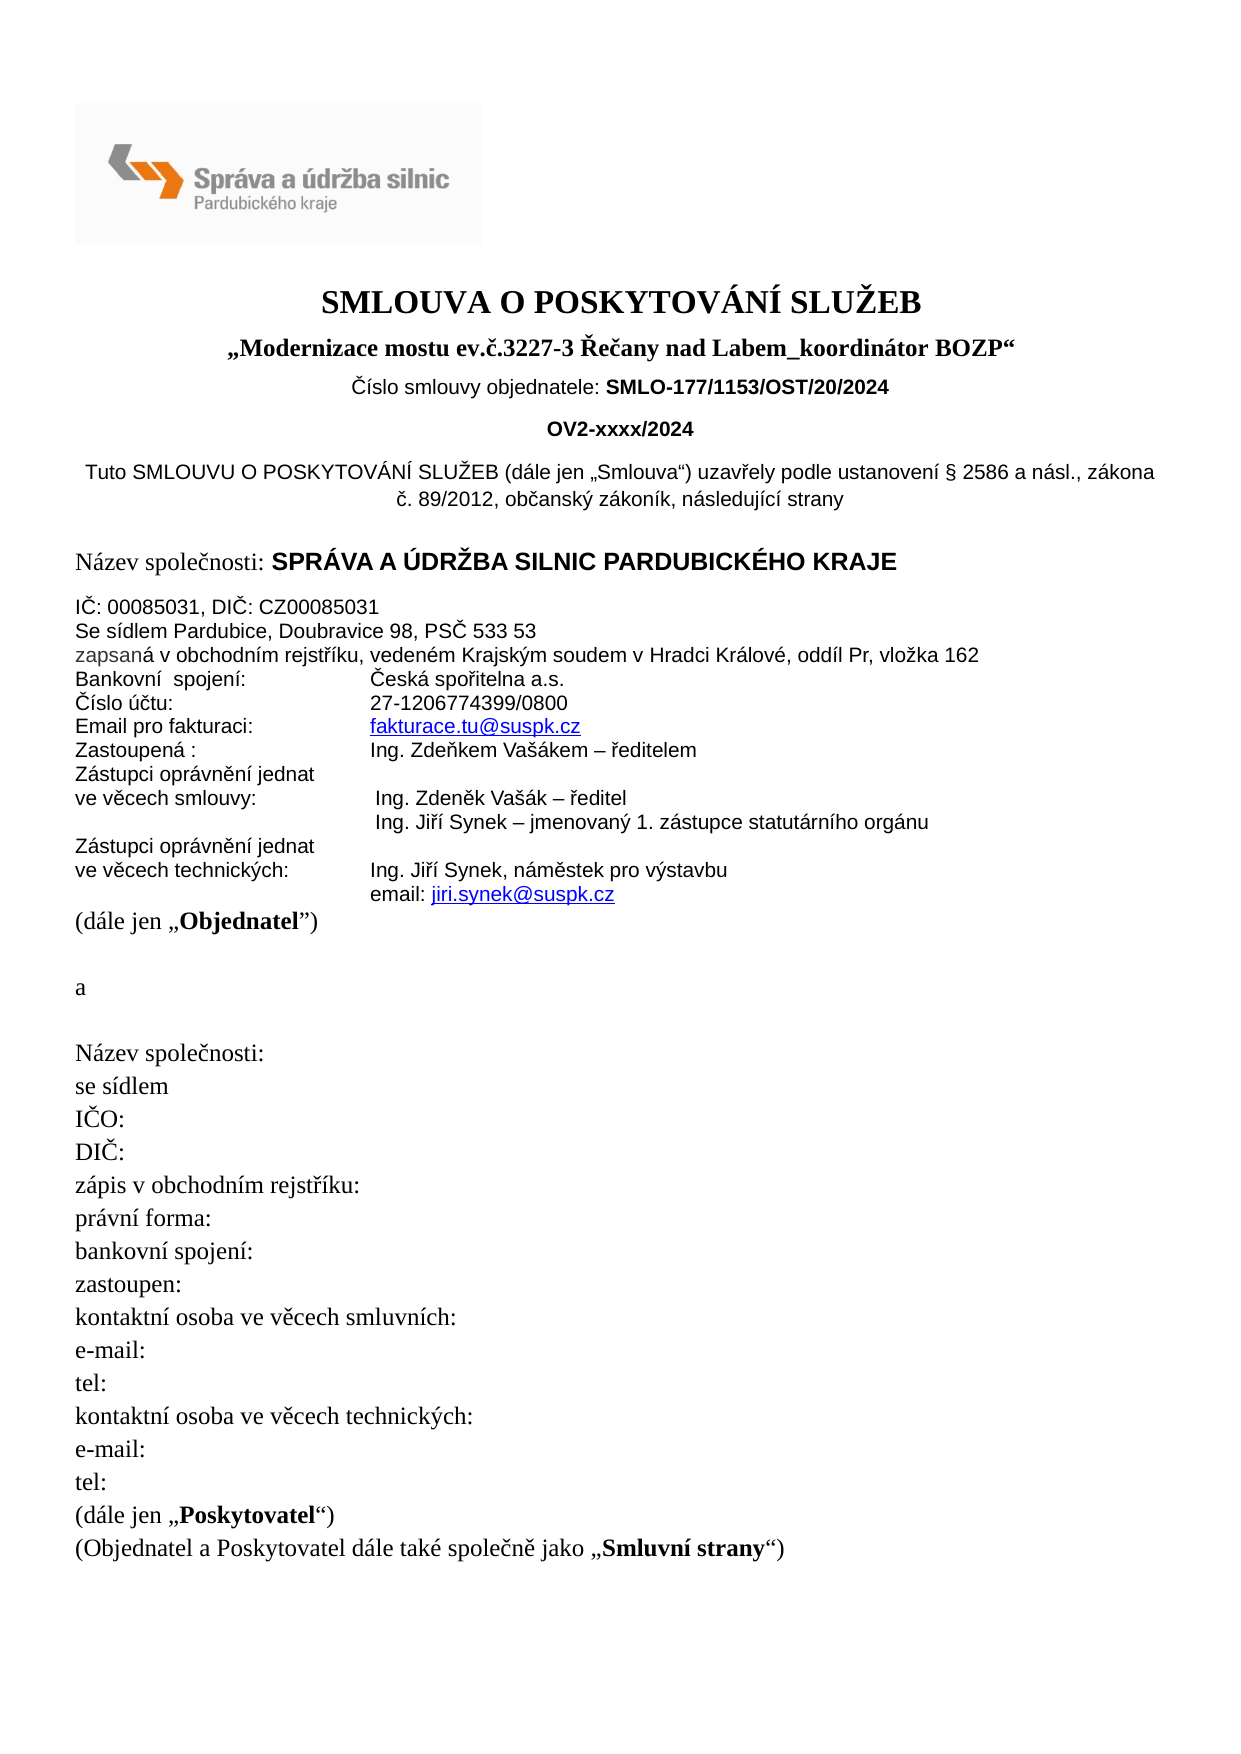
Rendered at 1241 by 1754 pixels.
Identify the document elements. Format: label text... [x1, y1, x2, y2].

picture [75, 103, 482, 245]
text IČO: [75, 1104, 1165, 1133]
text a [75, 972, 1165, 1001]
text Bankovní spojení: Česká spořitelna a.s. [75, 666, 1165, 690]
text tel: [75, 1467, 1165, 1496]
text zápis v obchodním rejstříku: [75, 1170, 1165, 1199]
text Číslo účtu: 27-1206774399/0800 [75, 690, 1165, 714]
text Ing. Jiří Synek – jmenovaný 1. zástupce statutárního orgánu [375, 810, 1165, 834]
text bankovní spojení: [75, 1236, 1165, 1265]
text Email pro fakturaci: fakturace.tu@suspk.cz [75, 714, 1165, 738]
text zastoupen: [75, 1269, 1165, 1298]
text Se sídlem Pardubice, Doubravice 98, PSČ 533 53 [75, 618, 1165, 642]
text kontaktní osoba ve věcech technických: [75, 1401, 1165, 1430]
text (dále jen „Poskytovatel“) [75, 1500, 1165, 1529]
text zapsaná v obchodním rejstříku, vedeném Krajským soudem v Hradci Králové, oddíl Pr, vložka 162 [75, 642, 1165, 666]
text tel: [75, 1368, 1165, 1397]
text ve věcech technických: Ing. Jiří Synek, náměstek pro výstavbu [75, 858, 1165, 882]
text právní forma: [75, 1203, 1165, 1232]
text Zástupci oprávnění jednat [75, 762, 1165, 786]
text Zástupci oprávnění jednat [75, 834, 1165, 858]
text ve věcech smlouvy: Ing. Zdeněk Vašák – ředitel [75, 786, 1165, 810]
text DIČ: [75, 1137, 1165, 1166]
text IČ: 00085031, DIČ: CZ00085031 [75, 594, 1165, 618]
text kontaktní osoba ve věcech smluvních: [75, 1302, 1165, 1331]
text Zastoupená : Ing. Zdeňkem Vašákem – ředitelem [75, 738, 1165, 762]
text se sídlem [75, 1071, 1165, 1100]
text e-mail: [75, 1434, 1165, 1463]
text „Modernizace mostu ev.č.3227-3 Řečany nad Labem_koordinátor BOZP“ [75, 333, 1168, 362]
text OV2-xxxx/2024 [75, 417, 1165, 441]
text Číslo smlouvy objednatele: SMLO-177/1153/OST/20/2024 [75, 374, 1165, 398]
text SMLOUVA O POSKYTOVÁNÍ SLUŽEB [75, 282, 1168, 321]
text (Objednatel a Poskytovatel dále také společně jako „Smluvní strany“) [75, 1533, 1165, 1562]
text e-mail: [75, 1335, 1165, 1364]
text (dále jen „Objednatel”) [75, 906, 1165, 935]
text email: jiri.synek@suspk.cz [75, 882, 1165, 906]
text Tuto SMLOUVU O POSKYTOVÁNÍ SLUŽEB (dále jen „Smlouva“) uzavřely podle ustanovení § 2586 a násl., zákona č. 89/2012, občanský zákoník, následující strany [75, 459, 1165, 511]
text Název společnosti: [75, 1038, 1165, 1067]
text Název společnosti: SPRÁVA A ÚDRŽBA SILNIC PARDUBICKÉHO KRAJE [75, 547, 1165, 576]
